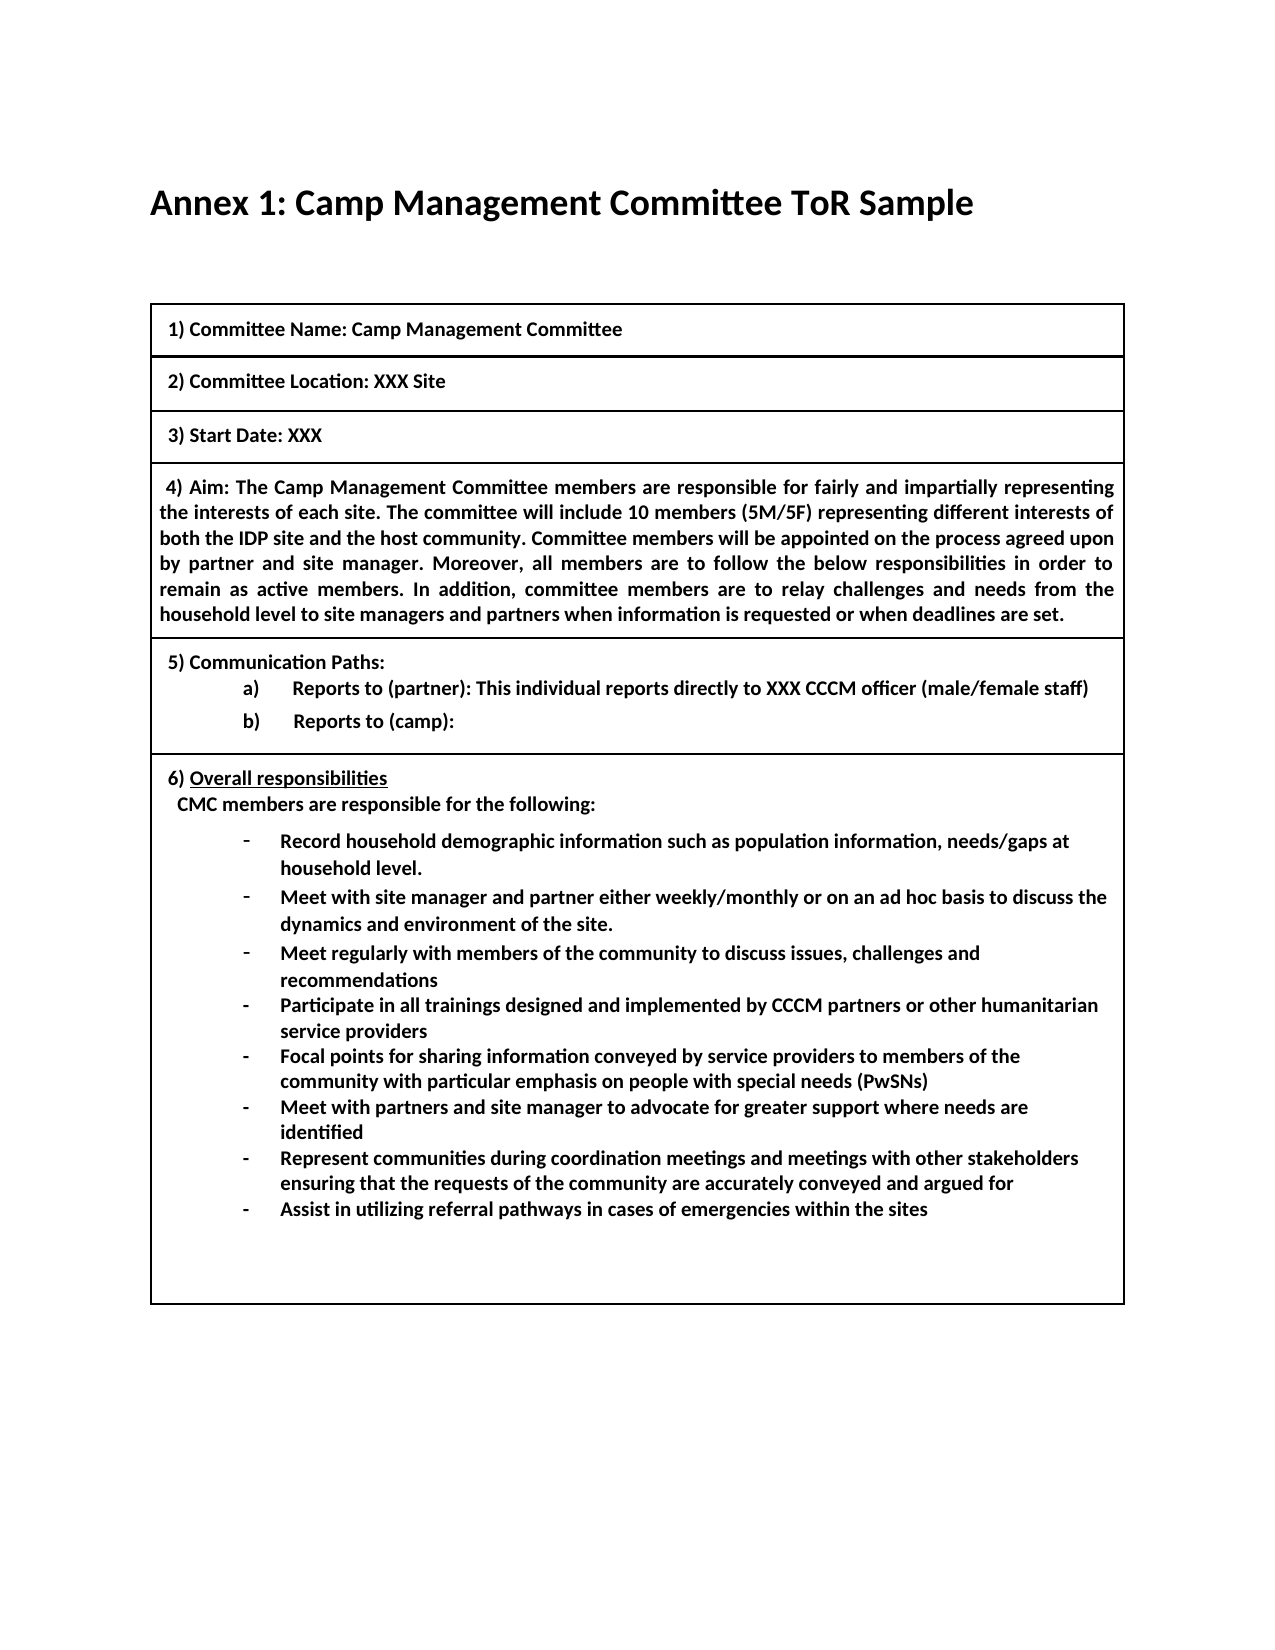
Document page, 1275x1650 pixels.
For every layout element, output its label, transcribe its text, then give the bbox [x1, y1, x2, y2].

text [150, 150, 1125, 224]
table_cell 4) Aim: The Camp Management Committee members are responsible for fairly and impartially representing the interests of each site. The committee will include 10 members (5M/5F) representing different interests of both the IDP site and the host community. Committee members will be appointed on the process agreed upon by partner and site manager. Moreover, all members are to follow the below responsibilities in order to remain as active members. In addition, committee members are to relay challenges and needs from the household level to site managers and partners when information is requested or when deadlines are set. [152, 464, 1123, 637]
table_cell 3) Start Date: XXX [152, 412, 1123, 462]
table_header 1) Committee Name: Camp Management Committee [152, 305, 1123, 355]
table_cell 5) Communication Paths: a) Reports to (partner): This individual reports directly to XXX CCCM officer (male/female staff) b) Reports to (camp): [152, 639, 1123, 753]
table_cell 2) Committee Location: XXX Site [152, 358, 1123, 409]
table_cell 6) Overall responsibilities CMC members are responsible for the following: Record household demographic information such as population information, needs/gaps at household level. Meet with site manager and partner either weekly/monthly or on an ad hoc basis to discuss the dynamics and environment of the site. Meet regularly with members of the community to discuss issues, challenges and recommendations Participate in all trainings designed and implemented by CCCM partners or other humanitarian service providers Focal points for sharing information conveyed by service providers to members of the community with particular emphasis on people with special needs (PwSNs) Meet with partners and site manager to advocate for greater support where needs are identified Represent communities during coordination meetings and meetings with other stakeholders ensuring that the requests of the community are accurately conveyed and argued for Assist in utilizing referral pathways in cases of emergencies within the sites [152, 755, 1123, 1302]
